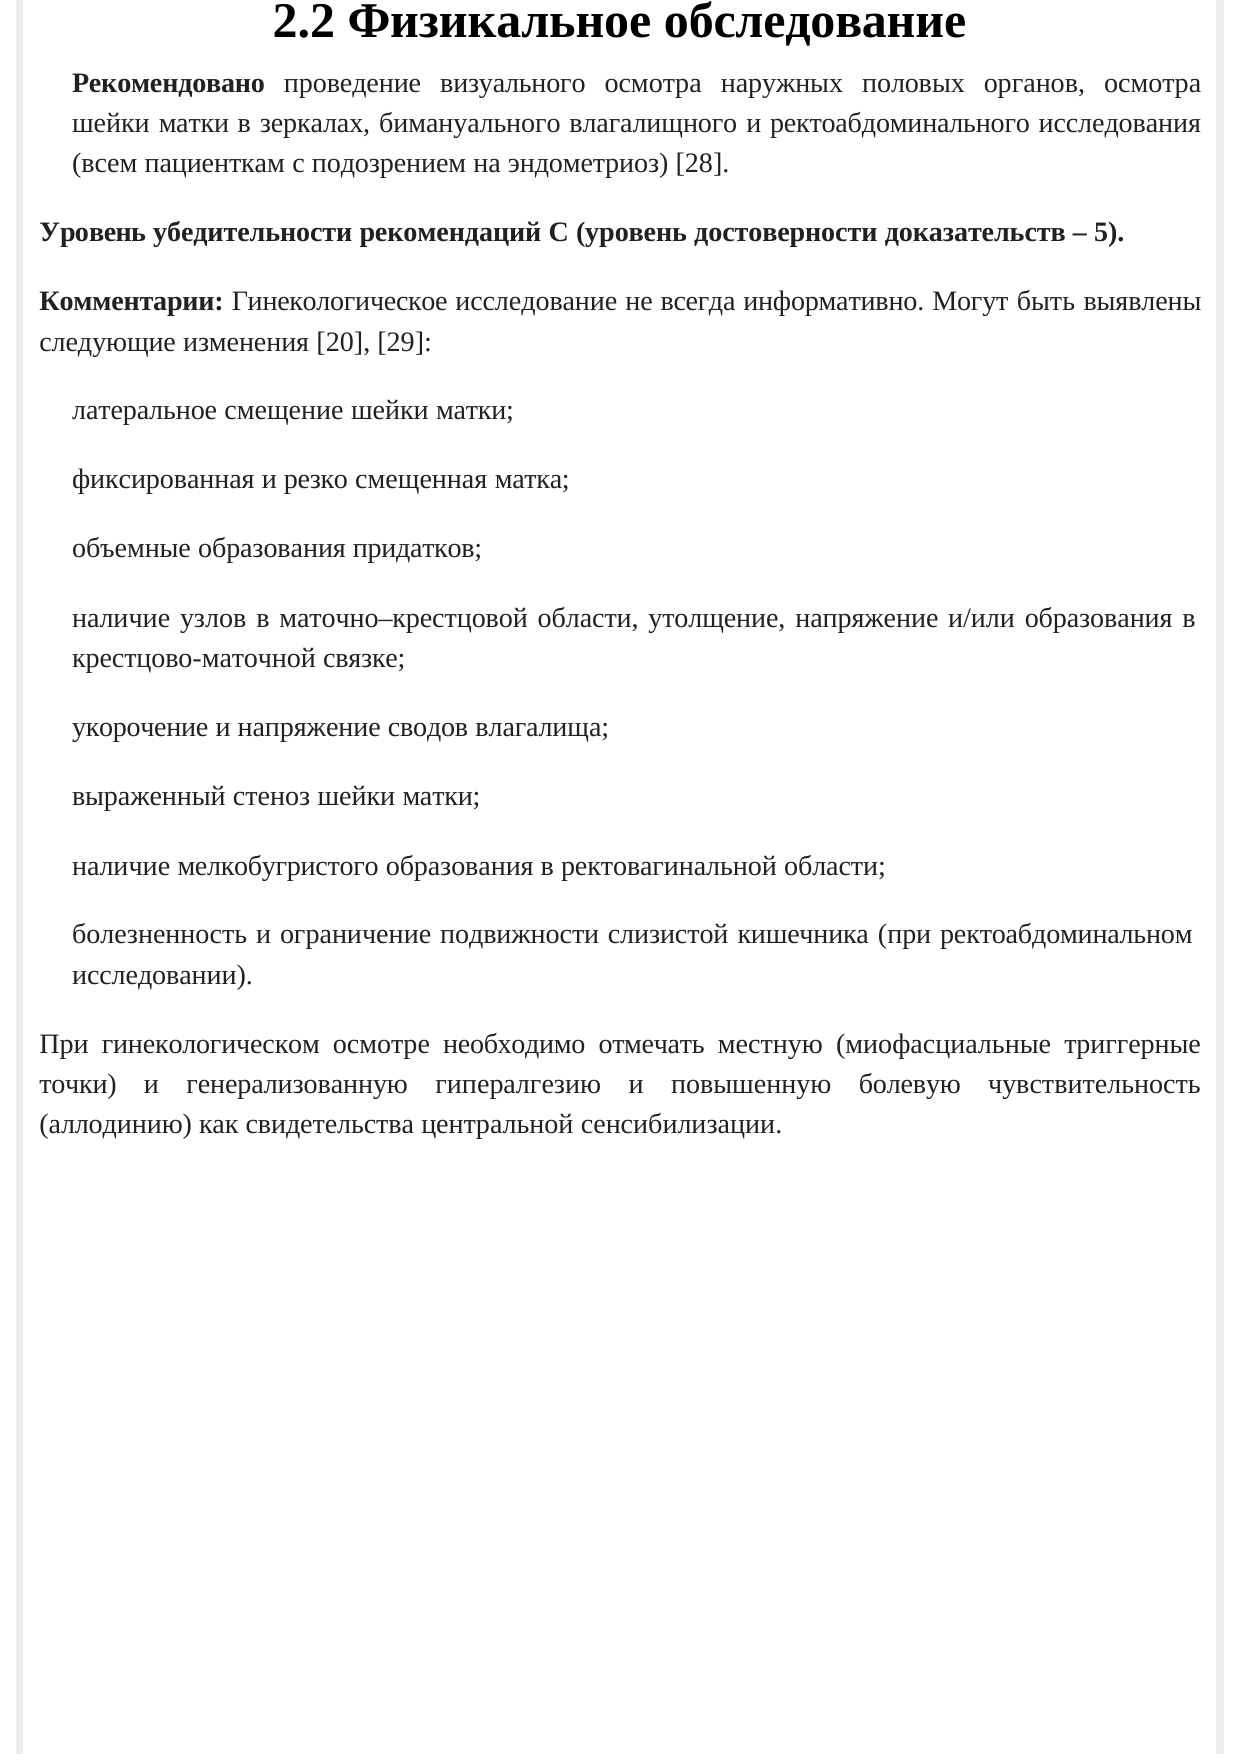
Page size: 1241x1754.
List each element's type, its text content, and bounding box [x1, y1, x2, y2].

text болезненность и ограничение подвижности слизистой кишечника (при ректоабдоминальном исследовании). [72, 917, 1201, 990]
text Комментарии: Гинекологическое исследование не всегда информативно. Могут быть выявлены следующие изменения [20], [29]: [39, 284, 1201, 357]
text латеральное смещение шейки матки; фиксированная и резко смещенная матка; объемные образования придатков; [72, 393, 654, 563]
text Рекомендовано проведение визуального осмотра наружных половых органов, осмотра шейки матки в зеркалах, бимануального влагалищного и ректоабдоминального исследования (всем пациенткам с подозрением на эндометриоз) [28]. [72, 66, 1201, 179]
text При гинекологическом осмотре необходимо отмечать местную (миофасциальные триггерные точки) и генерализованную гипералгезию и повышенную болевую чувствительность (аллодинию) как свидетельства центральной сенсибилизации. [39, 1027, 1201, 1140]
text наличие мелкобугристого образования в ректовагинальной области; [72, 849, 1236, 881]
text наличие узлов в маточно–крестцовой области, утолщение, напряжение и/или образования в крестцово-маточной связке; [72, 601, 1201, 673]
text укорочение и напряжение сводов влагалища; выраженный стеноз шейки матки; [72, 710, 732, 811]
subtitle Физикальное обследование [272, 0, 1236, 46]
subtitle Уровень убедительности рекомендаций С (уровень достоверности доказательств – 5). [39, 215, 1236, 248]
